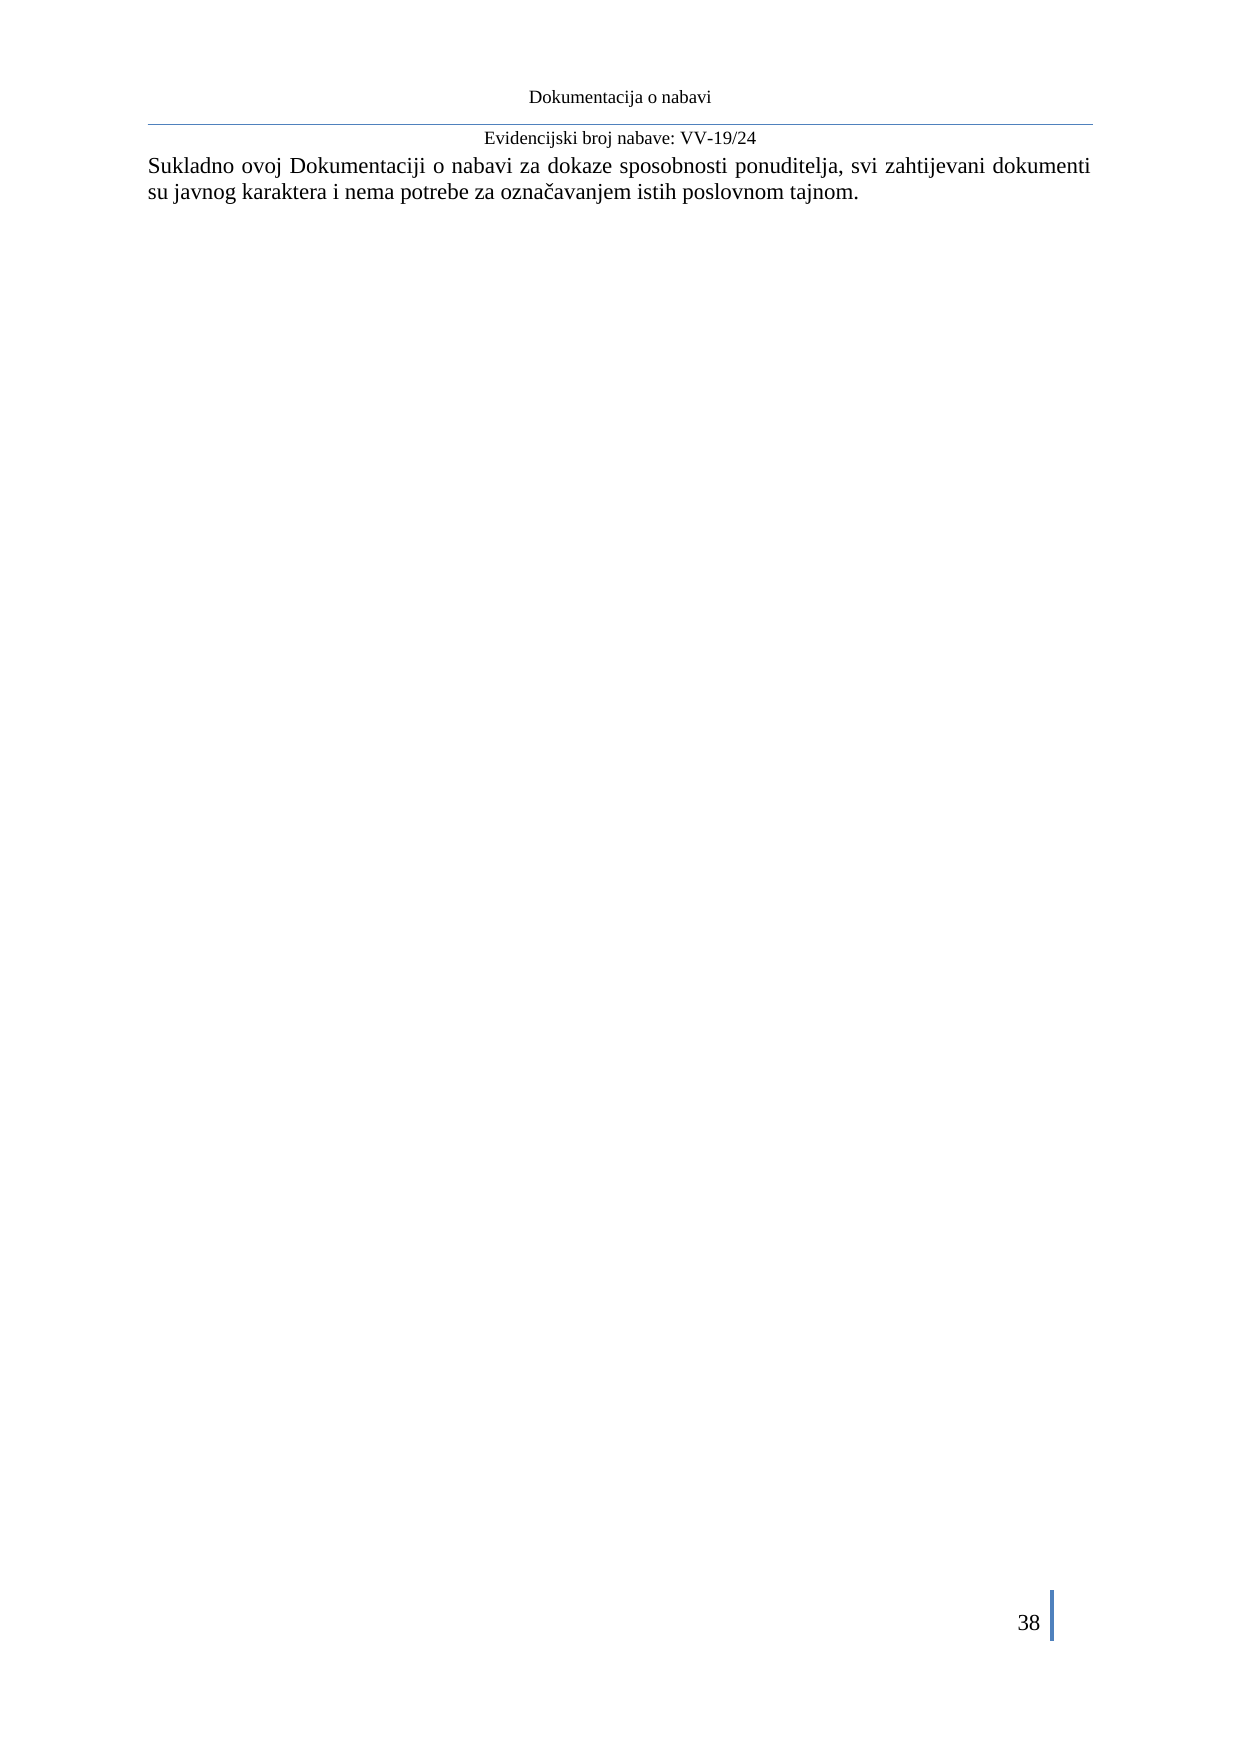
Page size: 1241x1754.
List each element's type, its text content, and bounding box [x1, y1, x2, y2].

text Sukladno ovoj Dokumentaciji o nabavi za dokaze sposobnosti ponuditelja, svi zahtijevani dokumenti su javnog karaktera i nema potrebe za označavanjem istih poslovnom tajnom. [148, 152, 1093, 205]
